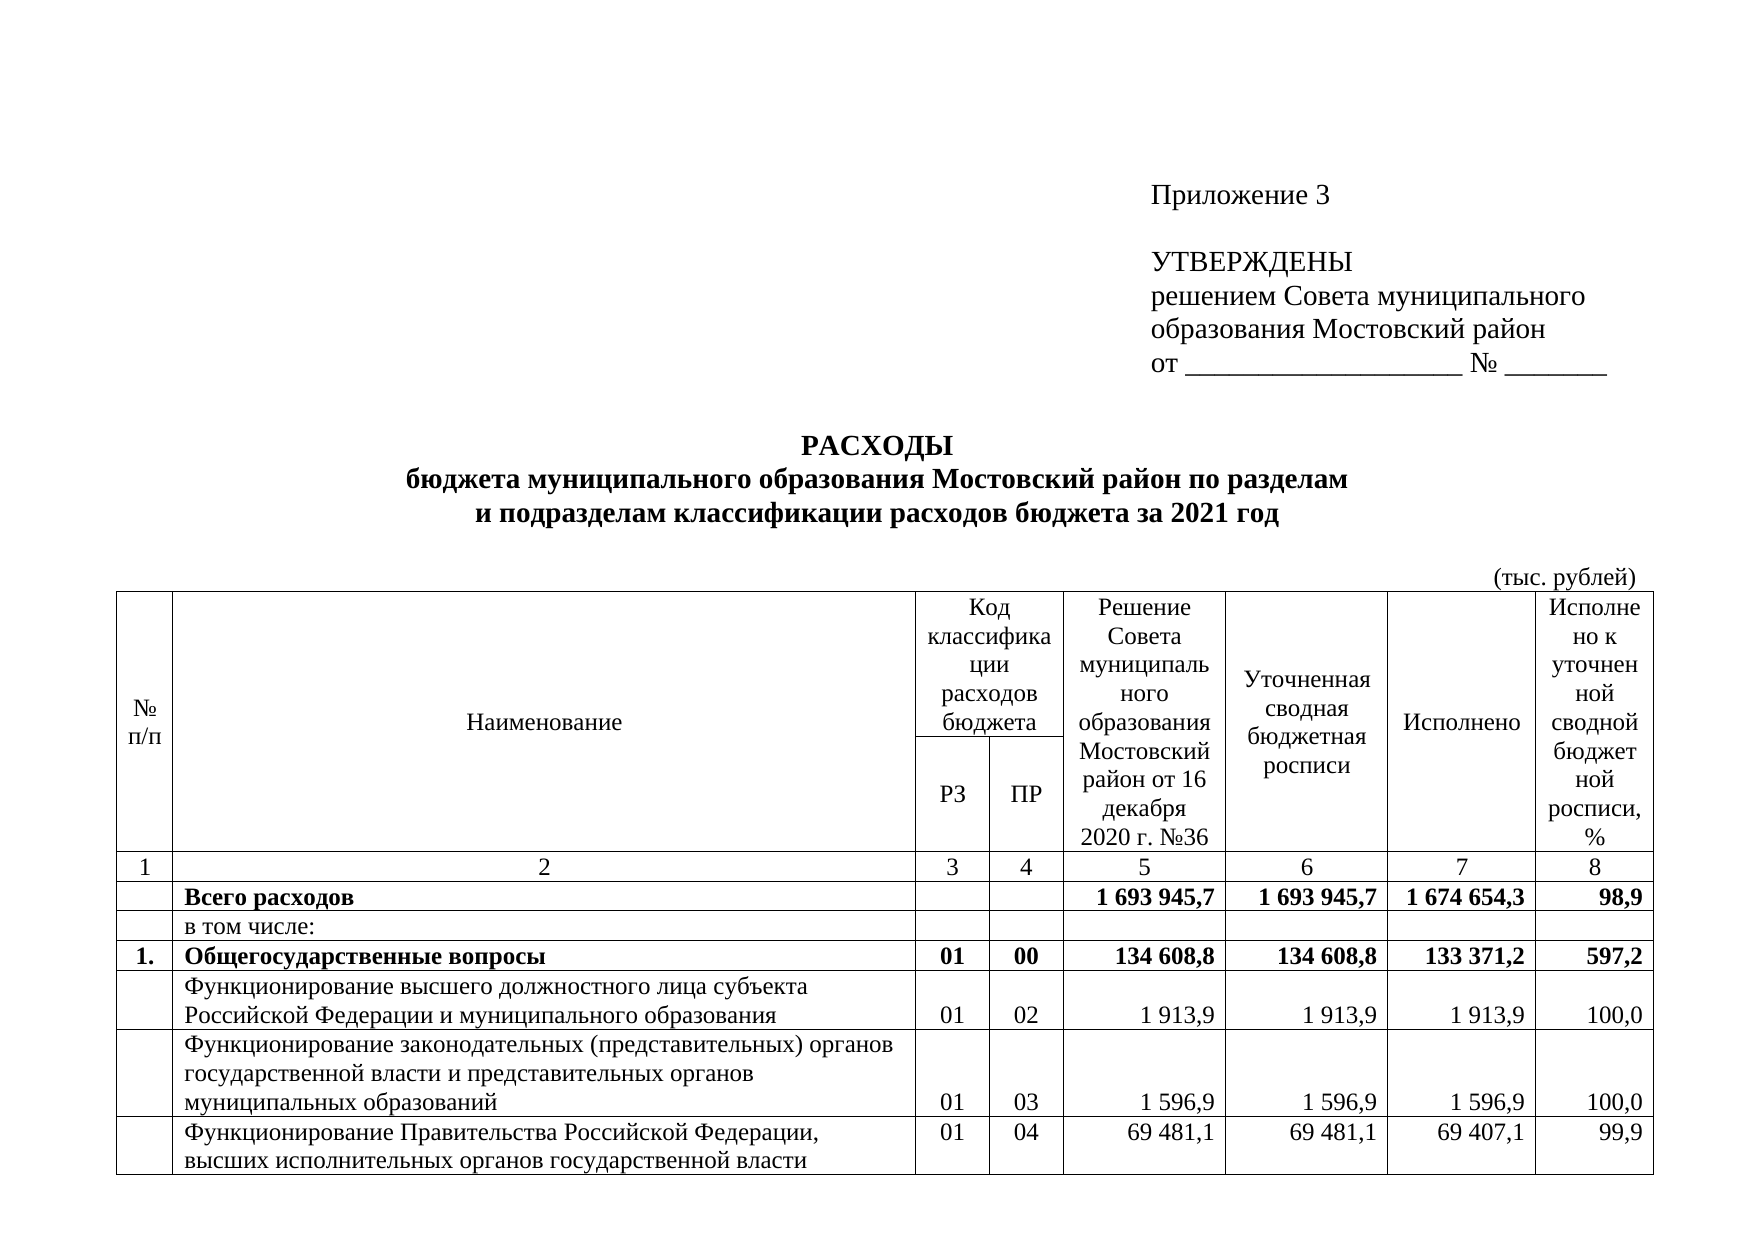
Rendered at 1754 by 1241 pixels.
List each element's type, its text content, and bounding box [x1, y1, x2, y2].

text и подразделам классификации расходов бюджета за 2021 год [118, 495, 1636, 529]
table_cell 2 [173, 852, 915, 881]
text УТВЕРЖДЕНЫ [1151, 244, 1636, 278]
table_header Код классификации расходов бюджета [916, 592, 1063, 736]
table_header Уточненная сводная бюджетная росписи [1226, 592, 1387, 851]
text (тыс. рублей) [118, 562, 1636, 591]
table_cell [916, 882, 989, 910]
table_cell 134 608,8 [1226, 941, 1387, 970]
text от ___________________ № _______ [1151, 345, 1636, 378]
table_cell 01 [916, 941, 989, 970]
table_cell [117, 882, 172, 910]
table_cell 02 [990, 971, 1063, 1028]
table_cell 8 [1536, 852, 1653, 881]
table_header № п/п [117, 592, 172, 851]
table_cell 1 [117, 852, 172, 881]
table_cell в том числе: [173, 911, 915, 940]
table_cell 4 [990, 852, 1063, 881]
table_cell 01 [916, 971, 989, 1028]
table_cell РЗ [916, 737, 989, 851]
table_cell Функционирование законодательных (представительных) органов государственной власти и представительных органов муниципальных образований [173, 1030, 915, 1116]
table_cell 100,0 [1536, 971, 1653, 1028]
table_cell 1 913,9 [1226, 971, 1387, 1028]
table_header Исполнено [1388, 592, 1535, 851]
table_header Решение Совета муниципального образования Мостовский район от 16 декабря 2020 г. №36 [1064, 592, 1225, 851]
table_cell [117, 1117, 172, 1174]
text решением Совета муниципального образования Мостовский район [1151, 278, 1636, 345]
table_cell 04 [990, 1117, 1063, 1174]
table_cell 69 407,1 [1388, 1117, 1535, 1174]
table_cell 69 481,1 [1064, 1117, 1225, 1174]
table_cell 1 674 654,3 [1388, 882, 1535, 910]
table_cell [916, 911, 989, 940]
table_cell 134 608,8 [1064, 941, 1225, 970]
table_cell [1536, 911, 1653, 940]
table_cell 7 [1388, 852, 1535, 881]
table_cell 1 693 945,7 [1226, 882, 1387, 910]
table_cell [1226, 911, 1387, 940]
table_cell [117, 911, 172, 940]
text бюджета муниципального образования Мостовский район по разделам [118, 462, 1636, 495]
table_cell [1064, 911, 1225, 940]
table_cell 03 [990, 1030, 1063, 1116]
table_header Исполнено к уточненной сводной бюджетной росписи, % [1536, 592, 1653, 851]
table_cell 1 596,9 [1064, 1030, 1225, 1116]
table_cell 100,0 [1536, 1030, 1653, 1116]
text Приложение 3 [1151, 177, 1636, 211]
table_cell 99,9 [1536, 1117, 1653, 1174]
table_cell Функционирование высшего должностного лица субъекта Российской Федерации и муниципального образования [173, 971, 915, 1028]
table_cell [117, 971, 172, 1028]
table_cell 1. [117, 941, 172, 970]
table_cell Всего расходов [173, 882, 915, 910]
table_cell 01 [916, 1030, 989, 1116]
table_cell 69 481,1 [1226, 1117, 1387, 1174]
table_cell 597,2 [1536, 941, 1653, 970]
table_cell [990, 911, 1063, 940]
table_cell 1 693 945,7 [1064, 882, 1225, 910]
table_cell 6 [1226, 852, 1387, 881]
table_cell 1 596,9 [1226, 1030, 1387, 1116]
table_cell 133 371,2 [1388, 941, 1535, 970]
table_header Наименование [173, 592, 915, 851]
table_cell ПР [990, 737, 1063, 851]
table_cell [990, 882, 1063, 910]
table_cell [117, 1030, 172, 1116]
table_cell 1 913,9 [1064, 971, 1225, 1028]
table_cell 98,9 [1536, 882, 1653, 910]
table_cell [173, 1117, 915, 1174]
table_cell 00 [990, 941, 1063, 970]
table_cell 3 [916, 852, 989, 881]
table_cell [1388, 911, 1535, 940]
table_cell Общегосударственные вопросы [173, 941, 915, 970]
text РАСХОДЫ [118, 428, 1636, 462]
table_cell 1 596,9 [1388, 1030, 1535, 1116]
table_cell 1 913,9 [1388, 971, 1535, 1028]
table_cell 5 [1064, 852, 1225, 881]
table_cell 01 [916, 1117, 989, 1174]
